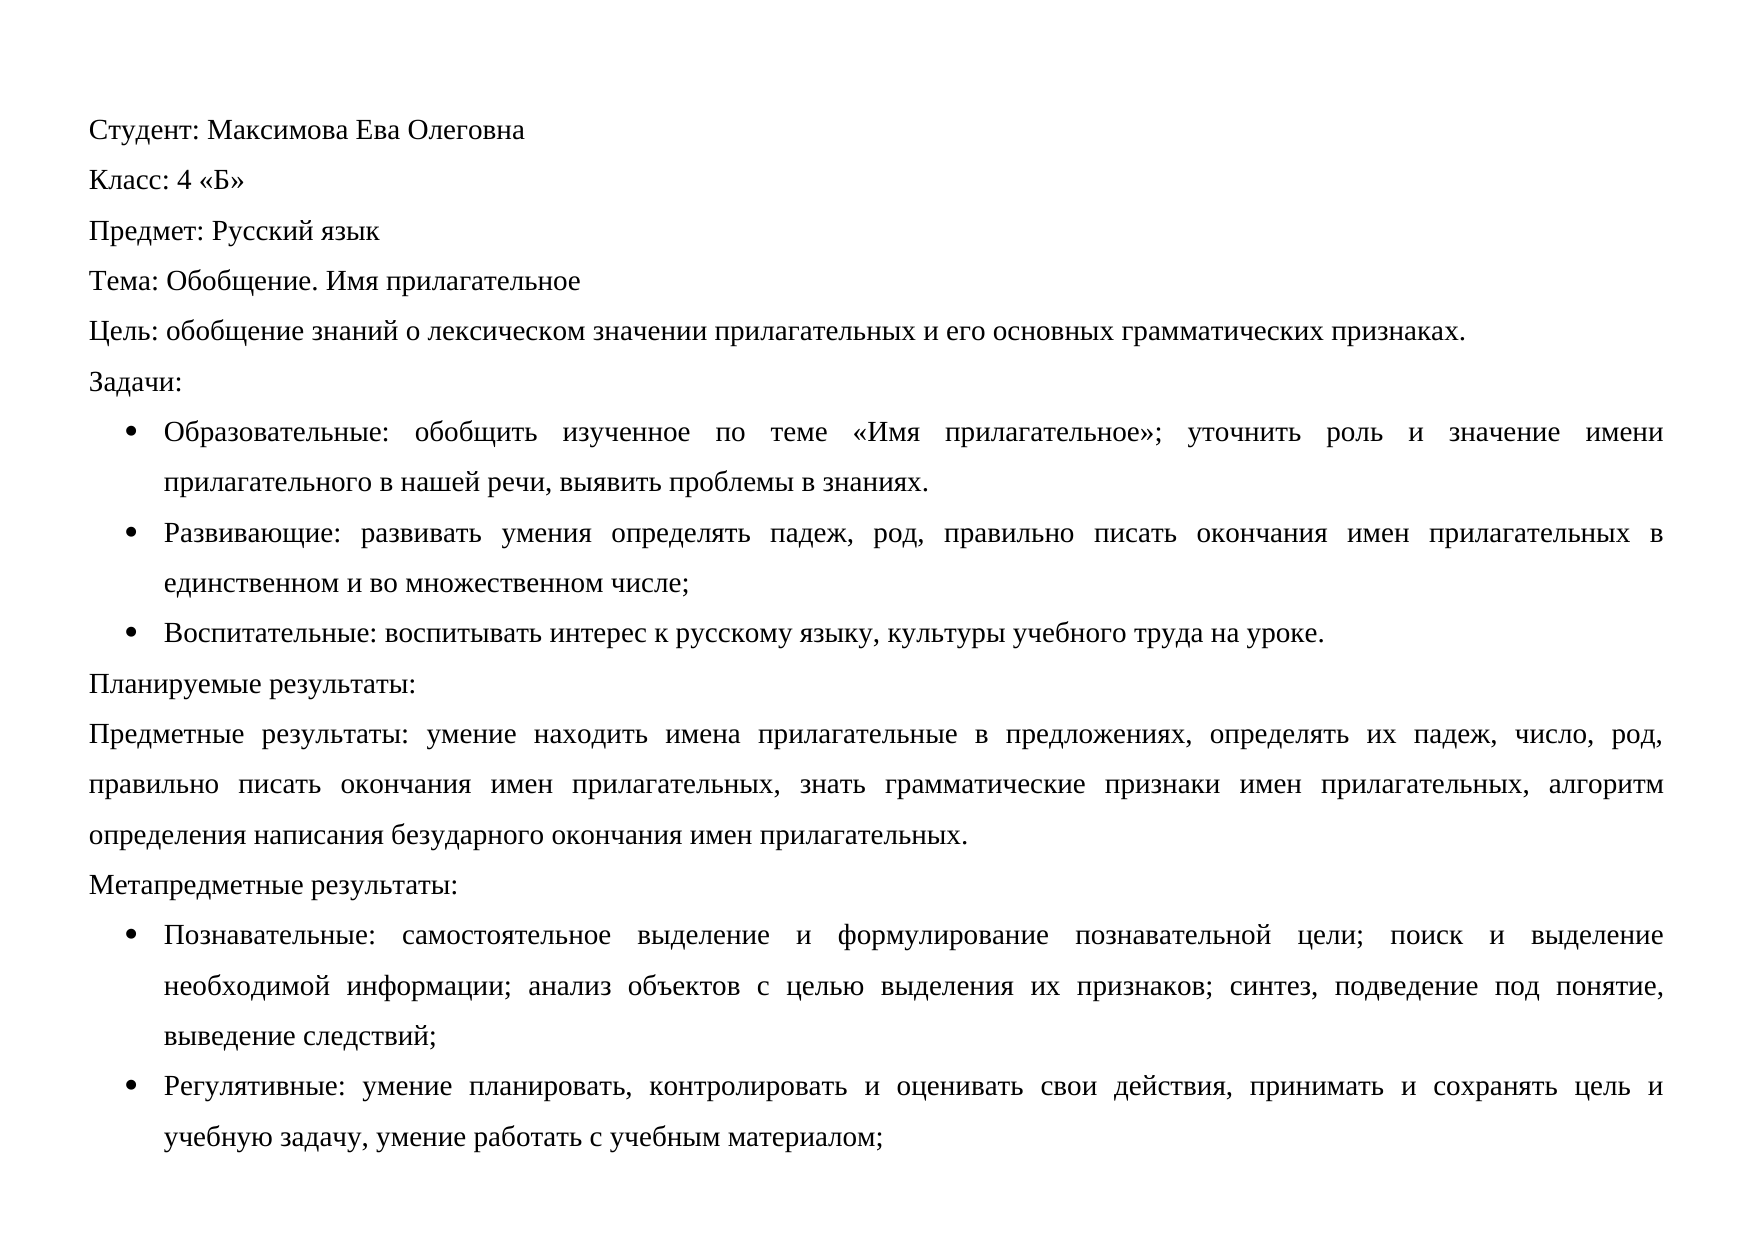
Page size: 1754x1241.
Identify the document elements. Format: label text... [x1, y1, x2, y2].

text Цель: обобщение знаний о лексическом значении прилагательных и его основных грамматических признаках. [89, 313, 1665, 347]
text Студент: Максимова Ева Олеговна [89, 112, 1665, 146]
text Предметные результаты: умение находить имена прилагательные в предложениях, определять их падеж, число, род, правильно писать окончания имен прилагательных, знать грамматические признаки имен прилагательных, алгоритм определения написания безударного окончания имен прилагательных. [89, 716, 1665, 850]
text Тема: Обобщение. Имя прилагательное [89, 263, 1665, 297]
list Образовательные: обобщить изученное по теме «Имя прилагательное»; уточнить роль и значение имени прилагательного в нашей речи, выявить проблемы в знаниях. [126, 414, 1665, 498]
text Класс: 4 «Б» [89, 162, 1665, 196]
list Воспитательные: воспитывать интерес к русскому языку, культуры учебного труда на уроке. [126, 616, 1665, 649]
list Познавательные: самостоятельное выделение и формулирование познавательной цели; поиск и выделение необходимой информации; анализ объектов с целью выделения их признаков; синтез, подведение под понятие, выведение следствий; [126, 917, 1665, 1052]
text Задачи: [89, 364, 1665, 397]
list Регулятивные: умение планировать, контролировать и оценивать свои действия, принимать и сохранять цель и учебную задачу, умение работать с учебным материалом; [126, 1068, 1665, 1152]
text Предмет: Русский язык [89, 213, 1665, 246]
text Планируемые результаты: [89, 666, 1665, 699]
list Развивающие: развивать умения определять падеж, род, правильно писать окончания имен прилагательных в единственном и во множественном числе; [126, 515, 1665, 599]
text Метапредметные результаты: [89, 867, 1665, 901]
